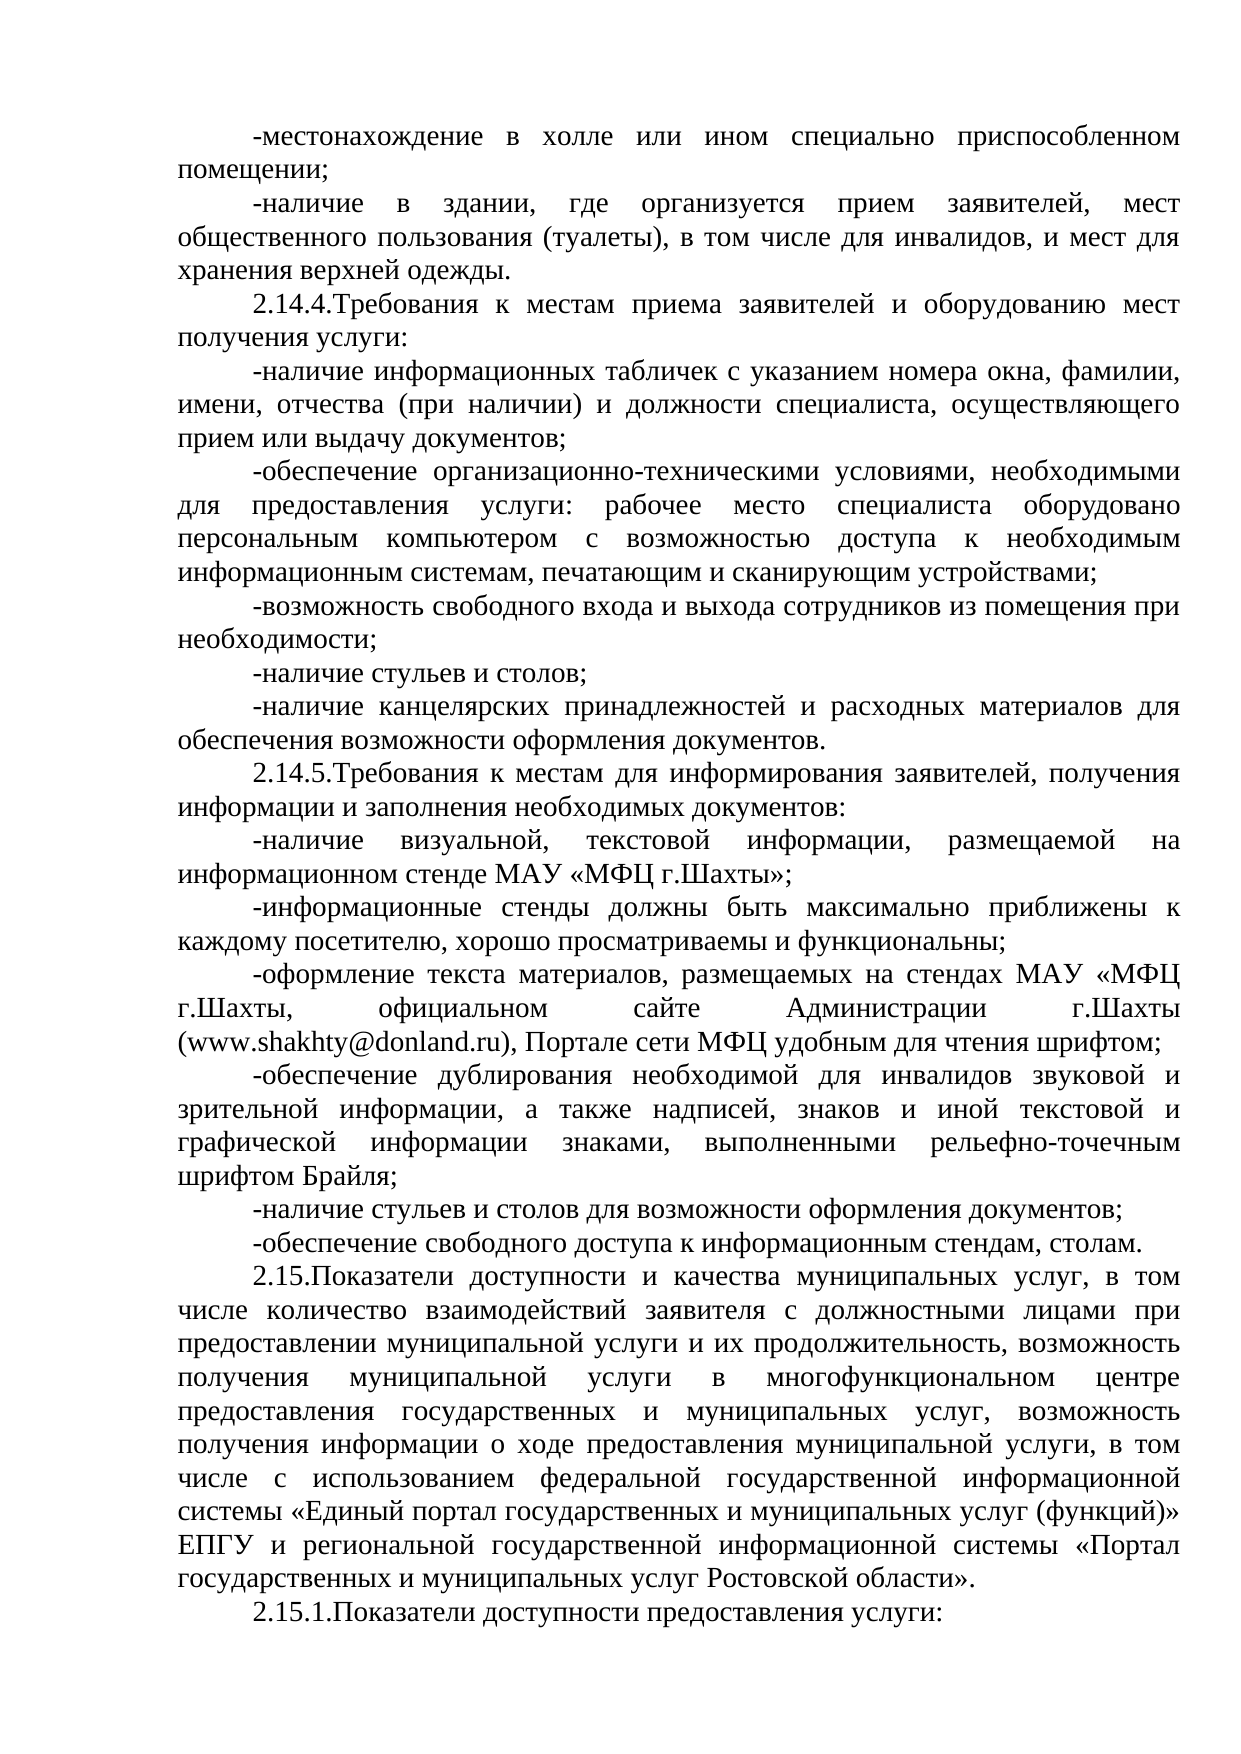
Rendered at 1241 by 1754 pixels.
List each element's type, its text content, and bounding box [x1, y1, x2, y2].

text -наличие канцелярских принадлежностей и расходных материалов для обеспечения возможности оформления документов. [177, 688, 1181, 755]
text -наличие стульев и столов для возможности оформления документов; [177, 1191, 1181, 1225]
text -местонахождение в холле или ином специально приспособленном помещении; [177, 118, 1181, 185]
text 2.15.Показатели доступности и качества муниципальных услуг, в том числе количество взаимодействий заявителя с должностными лицами при предоставлении муниципальной услуги и их продолжительность, возможность получения муниципальной услуги в многофункциональном центре предоставления государственных и муниципальных услуг, возможность получения информации о ходе предоставления муниципальной услуги, в том числе с использованием федеральной государственной информационной системы «Единый портал государственных и муниципальных услуг (функций)» ЕПГУ и региональной государственной информационной системы «Портал государственных и муниципальных услуг Ростовской области». [177, 1258, 1181, 1594]
text 2.14.5.Требования к местам для информирования заявителей, получения информации и заполнения необходимых документов: [177, 755, 1181, 822]
text -информационные стенды должны быть максимально приближены к каждому посетителю, хорошо просматриваемы и функциональны; [177, 889, 1181, 957]
text -наличие стульев и столов; [177, 655, 1181, 688]
text -оформление текста материалов, размещаемых на стендах МАУ «МФЦ г.Шахты, официальном сайте Администрации г.Шахты (www.shakhty@donland.ru), Портале сети МФЦ удобным для чтения шрифтом; [177, 957, 1181, 1057]
text -наличие визуальной, текстовой информации, размещаемой на информационном стенде МАУ «МФЦ г.Шахты»; [177, 822, 1181, 889]
text -обеспечение дублирования необходимой для инвалидов звуковой и зрительной информации, а также надписей, знаков и иной текстовой и графической информации знаками, выполненными рельефно-точечным шрифтом Брайля; [177, 1057, 1181, 1191]
text -обеспечение организационно-техническими условиями, необходимыми для предоставления услуги: рабочее место специалиста оборудовано персональным компьютером с возможностью доступа к необходимым информационным системам, печатающим и сканирующим устройствами; [177, 453, 1181, 588]
text -наличие в здании, где организуется прием заявителей, мест общественного пользования (туалеты), в том числе для инвалидов, и мест для хранения верхней одежды. [177, 185, 1181, 286]
text -наличие информационных табличек с указанием номера окна, фамилии, имени, отчества (при наличии) и должности специалиста, осуществляющего прием или выдачу документов; [177, 353, 1181, 453]
text 2.15.1.Показатели доступности предоставления услуги: [177, 1594, 1181, 1627]
text -обеспечение свободного доступа к информационным стендам, столам. [177, 1225, 1181, 1258]
text -возможность свободного входа и выхода сотрудников из помещения при необходимости; [177, 588, 1181, 655]
text 2.14.4.Требования к местам приема заявителей и оборудованию мест получения услуги: [177, 286, 1181, 353]
